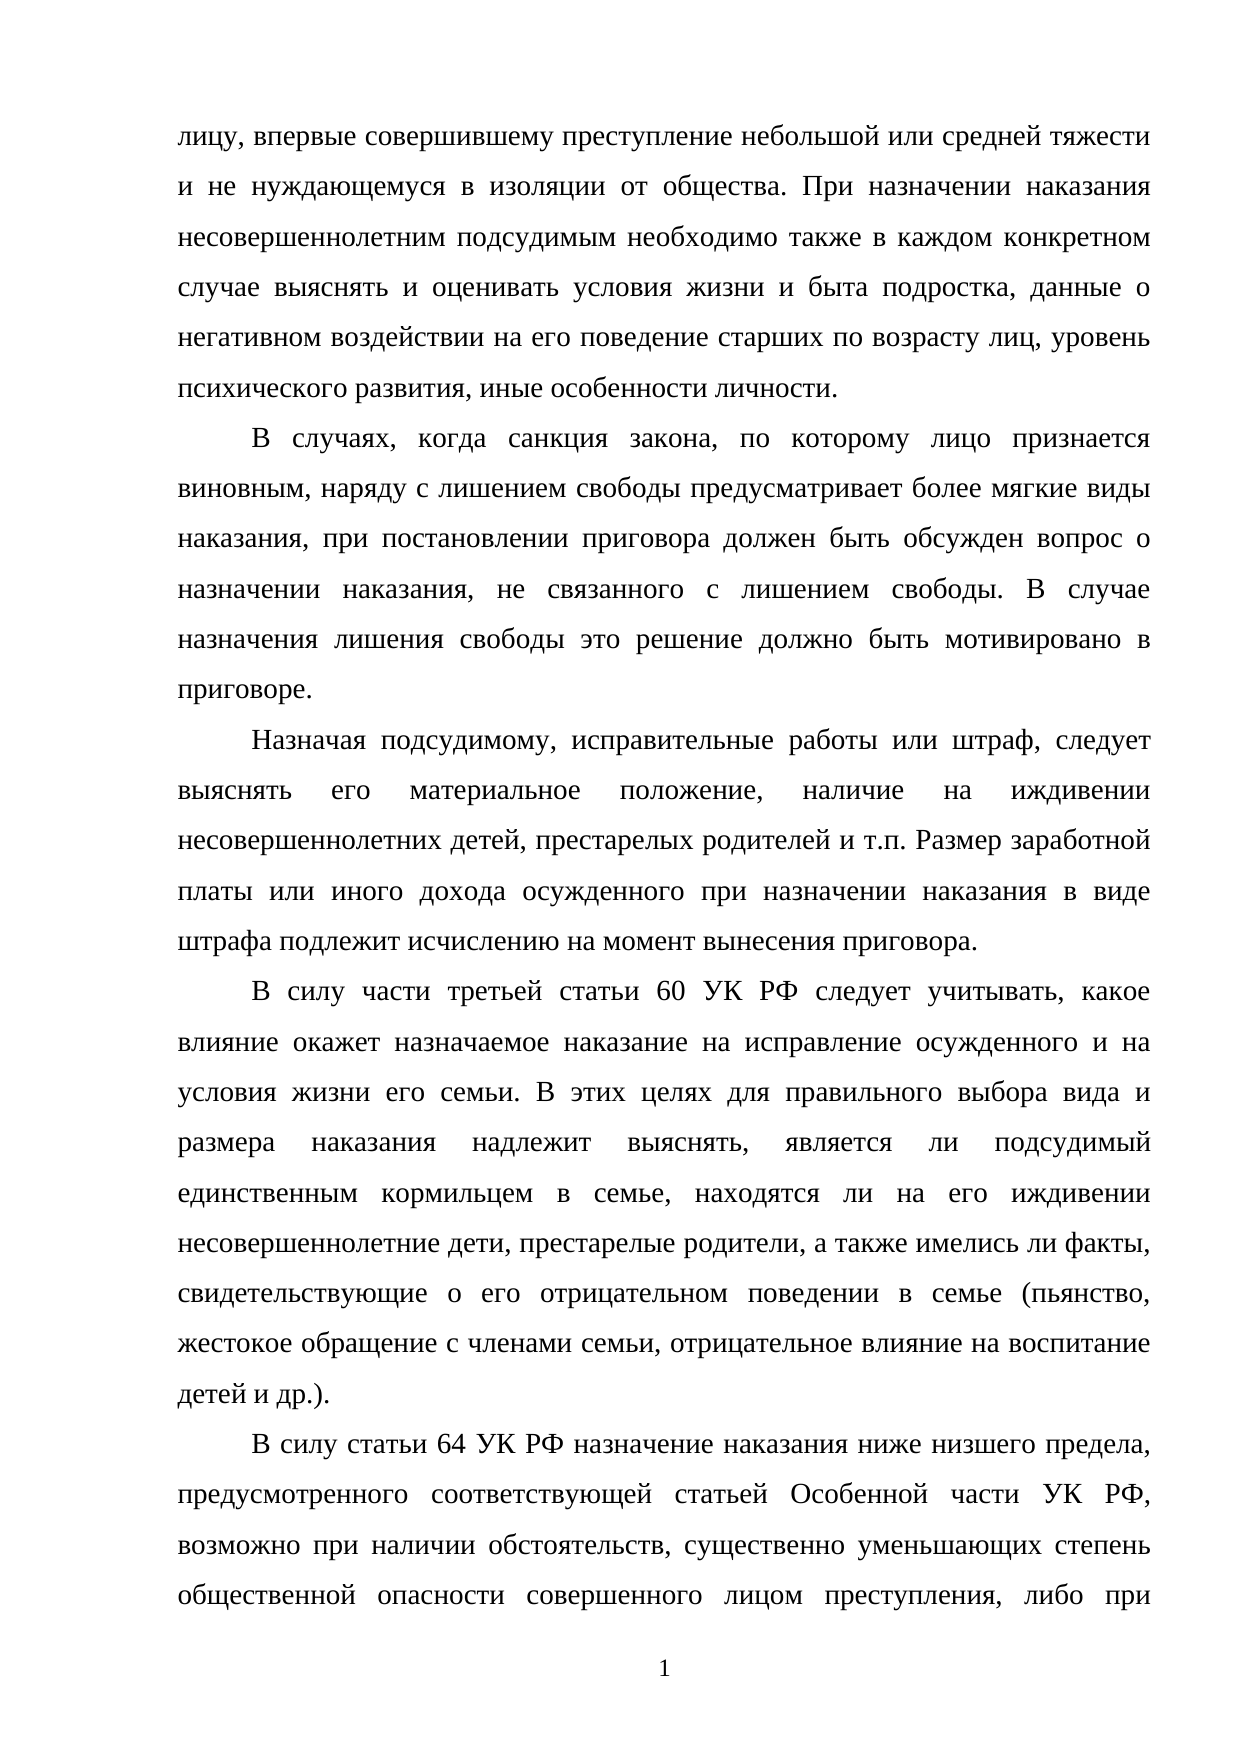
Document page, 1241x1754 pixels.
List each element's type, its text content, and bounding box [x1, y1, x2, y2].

text В силу части третьей статьи 60 УК РФ следует учитывать, какое влияние окажет назначаемое наказание на исправление осужденного и на условия жизни его семьи. В этих целях для правильного выбора вида и размера наказания надлежит выяснять, является ли подсудимый единственным кормильцем в семье, находятся ли на его иждивении несовершеннолетние дети, престарелые родители, а также имелись ли факты, свидетельствующие о его отрицательном поведении в семье (пьянство, жестокое обращение с членами семьи, отрицательное влияние на воспитание детей и др.). [177, 973, 1152, 1409]
text В случаях, когда санкция закона, по которому лицо признается виновным, наряду с лишением свободы предусматривает более мягкие виды наказания, при постановлении приговора должен быть обсужден вопрос о назначении наказания, не связанного с лишением свободы. В случае назначения лишения свободы это решение должно быть мотивировано в приговоре. [177, 420, 1152, 705]
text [177, 1426, 1152, 1611]
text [177, 118, 1152, 403]
text Назначая подсудимому, исправительные работы или штраф, следует выяснять его материальное положение, наличие на иждивении несовершеннолетних детей, престарелых родителей и т.п. Размер заработной платы или иного дохода осужденного при назначении наказания в виде штрафа подлежит исчислению на момент вынесения приговора. [177, 722, 1152, 957]
